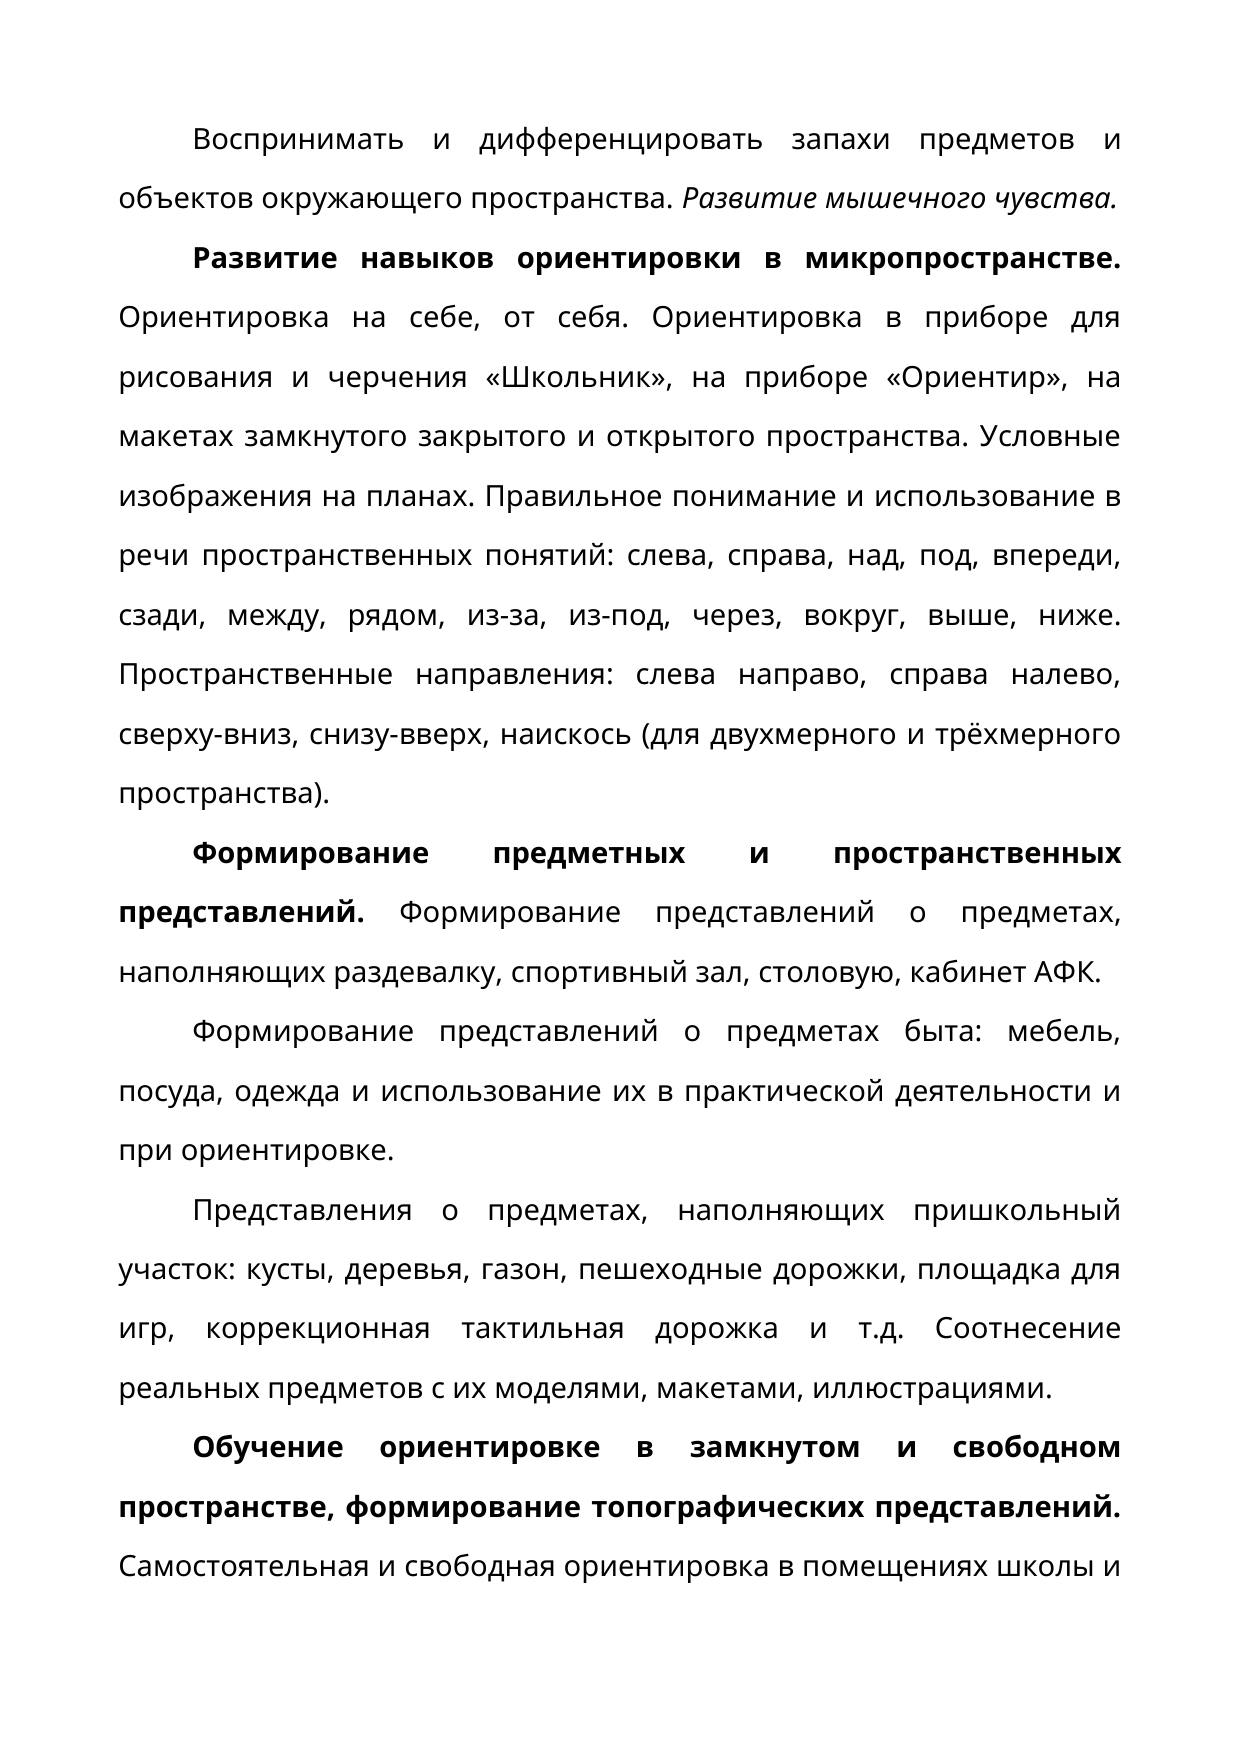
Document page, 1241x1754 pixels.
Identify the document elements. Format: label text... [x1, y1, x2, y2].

text Формирование предметных и пространственных представлений. Формирование представлений о предметах, наполняющих раздевалку, спортивный зал, столовую, кабинет АФК. [118, 832, 1122, 991]
text Развитие навыков ориентировки в микропространстве. Ориентировка на себе, от себя. Ориентировка в приборе для рисования и черчения «Школьник», на приборе «Ориентир», на макетах замкнутого закрытого и открытого пространства. Условные изображения на планах. Правильное понимание и использование в речи пространственных понятий: слева, справа, над, под, впереди, сзади, между, рядом, из-за, из-под, через, вокруг, выше, ниже. Пространственные направления: слева направо, справа налево, сверху-вниз, снизу-вверх, наискось (для двухмерного и трёхмерного пространства). [118, 237, 1122, 812]
text Представления о предметах, наполняющих пришкольный участок: кусты, деревья, газон, пешеходные дорожки, площадка для игр, коррекционная тактильная дорожка и т.д. Соотнесение реальных предметов с их моделями, макетами, иллюстрациями. [118, 1189, 1122, 1407]
text Формирование представлений о предметах быта: мебель, посуда, одежда и использование их в практической деятельности и при ориентировке. [118, 1010, 1122, 1169]
text Воспринимать и дифференцировать запахи предметов и объектов окружающего пространства. Развитие мышечного чувства. [118, 118, 1122, 217]
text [118, 1427, 1122, 1585]
